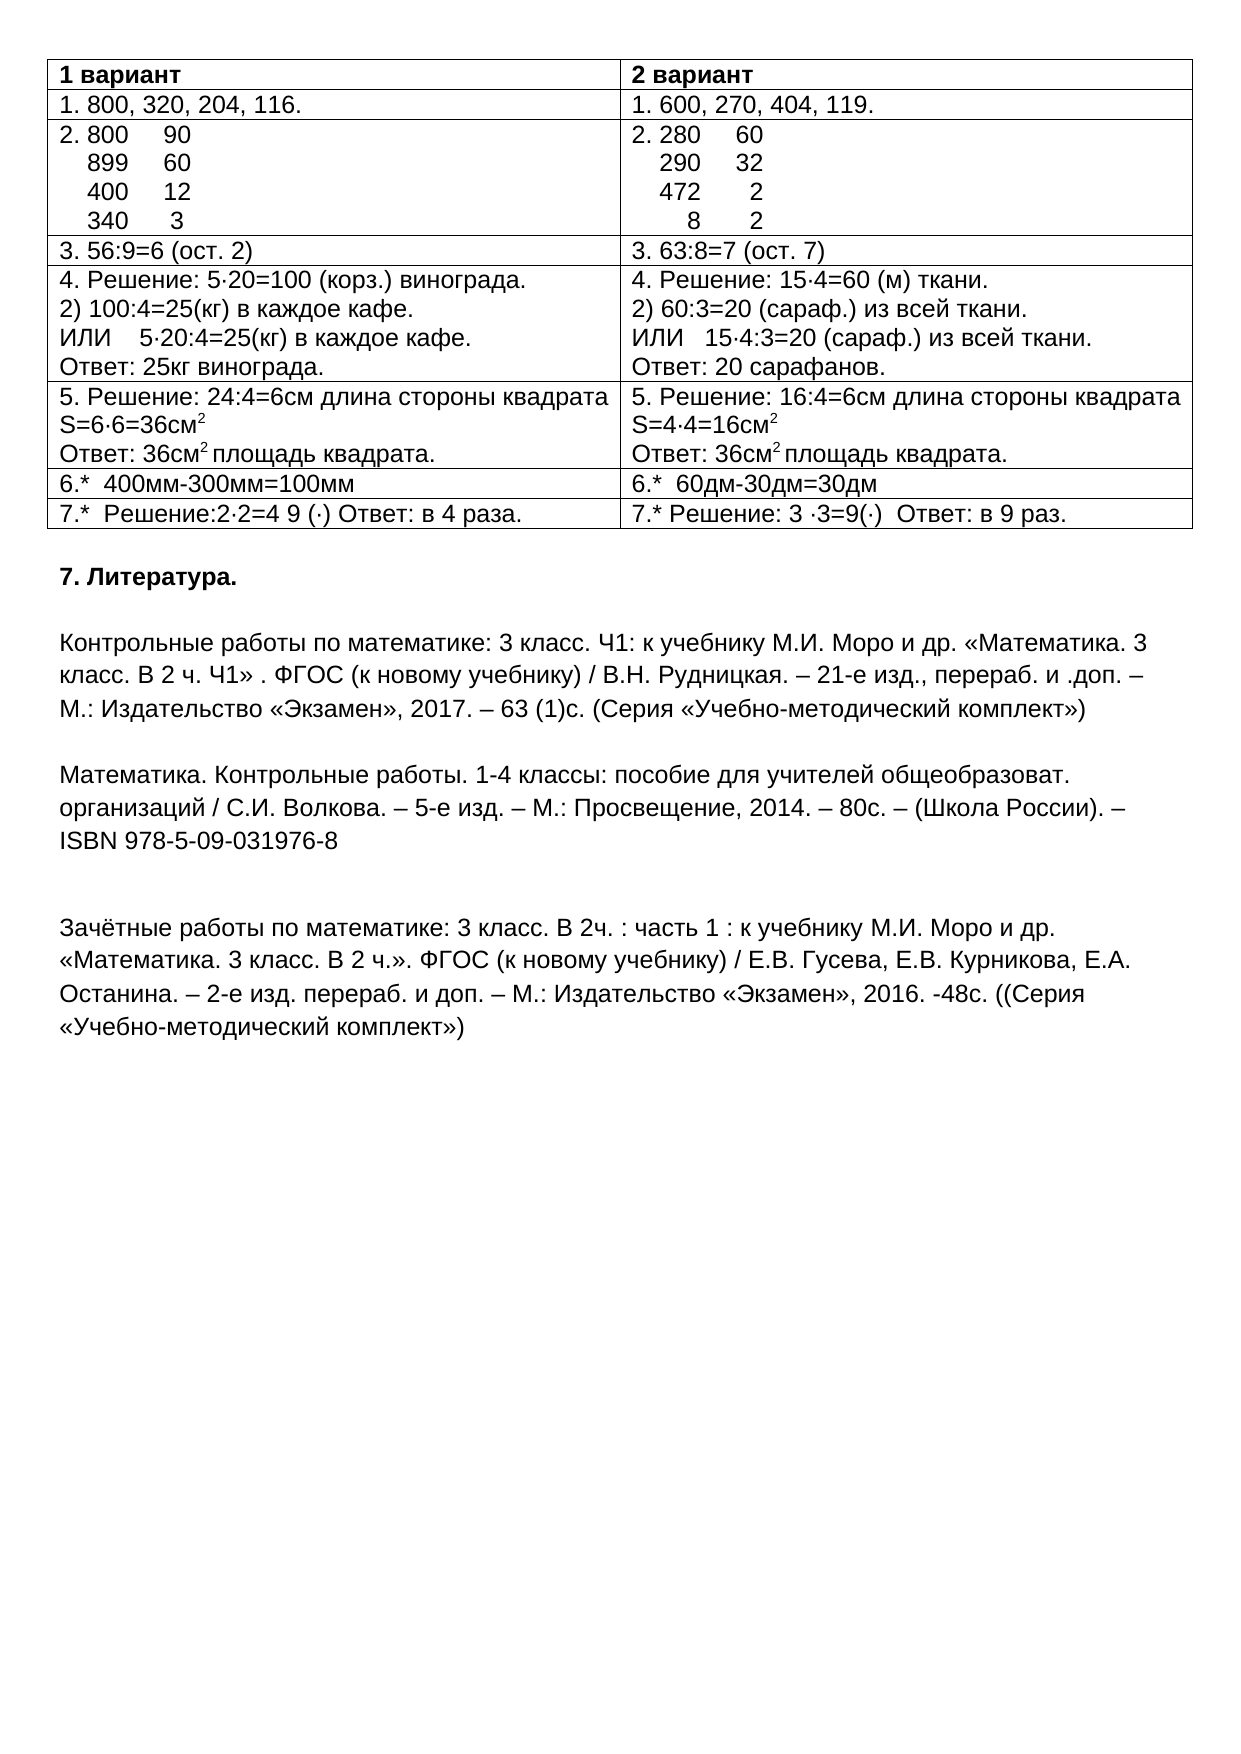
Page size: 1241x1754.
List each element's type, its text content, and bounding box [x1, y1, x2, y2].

table_cell 6.* 400мм-300мм=100мм [48, 469, 620, 498]
table_cell 4. Решение: 5∙20=100 (корз.) винограда. 2) 100:4=25(кг) в каждое кафе. ИЛИ 5∙20:4=25(кг) в каждое кафе. Ответ: 25кг винограда. [48, 266, 620, 381]
table_cell 6.* 60дм-30дм=30дм [621, 469, 1192, 498]
table_cell 3. 63:8=7 (ост. 7) [621, 236, 1192, 264]
text Математика. Контрольные работы. 1-4 классы: пособие для учителей общеобразоват. организаций / С.И. Волкова. – 5-е изд. – М.: Просвещение, 2014. – 80с. – (Школа России). – ISBN 978-5-09-031976-8 [59, 759, 1181, 854]
text 7. Литература. [59, 561, 1181, 590]
table_cell 1. 600, 270, 404, 119. [621, 90, 1192, 119]
table_cell 2. 280 60 290 32 472 2 8 2 [621, 120, 1192, 235]
table_cell 3. 56:9=6 (ост. 2) [48, 236, 620, 264]
table_cell 1. 800, 320, 204, 116. [48, 90, 620, 119]
table_cell 7.* Решение: 3 ∙3=9(∙) Ответ: в 9 раз. [621, 499, 1192, 527]
table_cell 5. Решение: 24:4=6см длина стороны квадрата S=6∙6=36см2 Ответ: 36см2 площадь квадрата. [48, 382, 620, 468]
table_header 2 вариант [621, 60, 1192, 89]
table_header 1 вариант [48, 60, 620, 89]
table_cell 7.* Решение:2∙2=4 9 (∙) Ответ: в 4 раза. [48, 499, 620, 527]
table_cell 4. Решение: 15∙4=60 (м) ткани. 2) 60:3=20 (сараф.) из всей ткани. ИЛИ 15∙4:3=20 (сараф.) из всей ткани. Ответ: 20 сарафанов. [621, 266, 1192, 381]
text Зачётные работы по математике: 3 класс. В 2ч. : часть 1 : к учебнику М.И. Моро и др. «Математика. 3 класс. В 2 ч.». ФГОС (к новому учебнику) / Е.В. Гусева, Е.В. Курникова, Е.А. Останина. – 2-е изд. перераб. и доп. – М.: Издательство «Экзамен», 2016. -48с. ((Серия «Учебно-методический комплект») [59, 912, 1181, 1040]
table_cell 5. Решение: 16:4=6см длина стороны квадрата S=4∙4=16см2 Ответ: 36см2 площадь квадрата. [621, 382, 1192, 468]
text Контрольные работы по математике: 3 класс. Ч1: к учебнику М.И. Моро и др. «Математика. 3 класс. В 2 ч. Ч1» . ФГОС (к новому учебнику) / В.Н. Рудницкая. – 21-е изд., перераб. и .доп. – М.: Издательство «Экзамен», 2017. – 63 (1)с. (Серия «Учебно-методический комплект») [59, 627, 1181, 722]
table_cell 2. 800 90 899 60 400 12 340 3 [48, 120, 620, 235]
